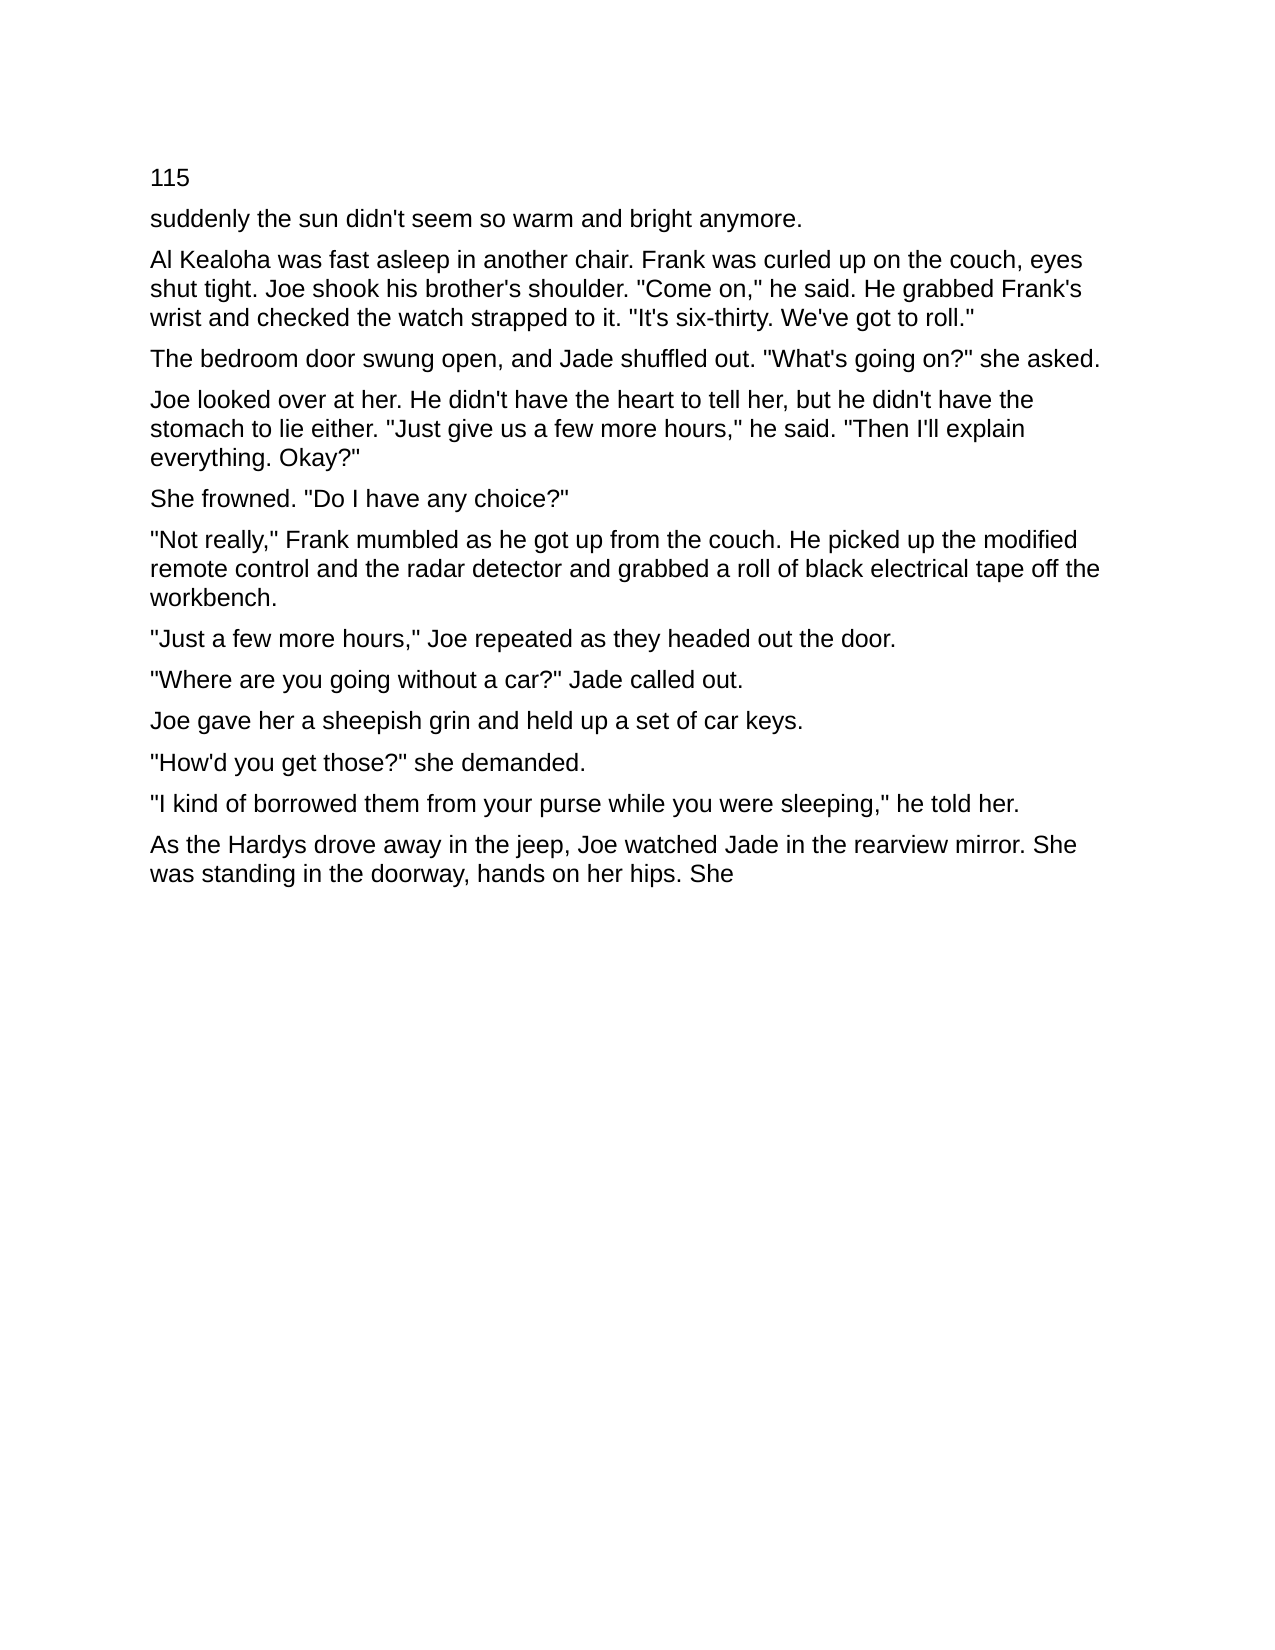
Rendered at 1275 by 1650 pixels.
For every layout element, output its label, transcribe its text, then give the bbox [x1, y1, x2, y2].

text suddenly the sun didn't seem so warm and bright anymore. [150, 204, 1125, 232]
text "How'd you get those?" she demanded. [150, 747, 1125, 776]
text Al Kealoha was fast asleep in another chair. Frank was curled up on the couch, eyes shut tight. Joe shook his brother's shoulder. "Come on," he said. He grabbed Frank's wrist and checked the watch strapped to it. "It's six-thirty. We've got to roll." [150, 245, 1125, 331]
text Joe looked over at her. He didn't have the heart to tell her, but he didn't have the stomach to lie either. "Just give us a few more hours," he said. "Then I'll explain everything. Okay?" [150, 385, 1125, 471]
text She frowned. "Do I have any choice?" [150, 484, 1125, 512]
text Joe gave her a sheepish grin and held up a set of car keys. [150, 706, 1125, 735]
text 115 [150, 162, 1125, 191]
text "Just a few more hours," Joe repeated as they headed out the door. [150, 624, 1125, 652]
text "Not really," Frank mumbled as he got up from the couch. He picked up the modified remote control and the radar detector and grabbed a roll of black electrical tape off the workbench. [150, 525, 1125, 611]
text "I kind of borrowed them from your purse while you were sleeping," he told her. [150, 789, 1125, 817]
text As the Hardys drove away in the jeep, Joe watched Jade in the rearview mirror. She was standing in the doorway, hands on her hips. She [150, 830, 1125, 887]
text The bedroom door swung open, and Jade shuffled out. "What's going on?" she asked. [150, 344, 1125, 372]
text "Where are you going without a car?" Jade called out. [150, 665, 1125, 694]
